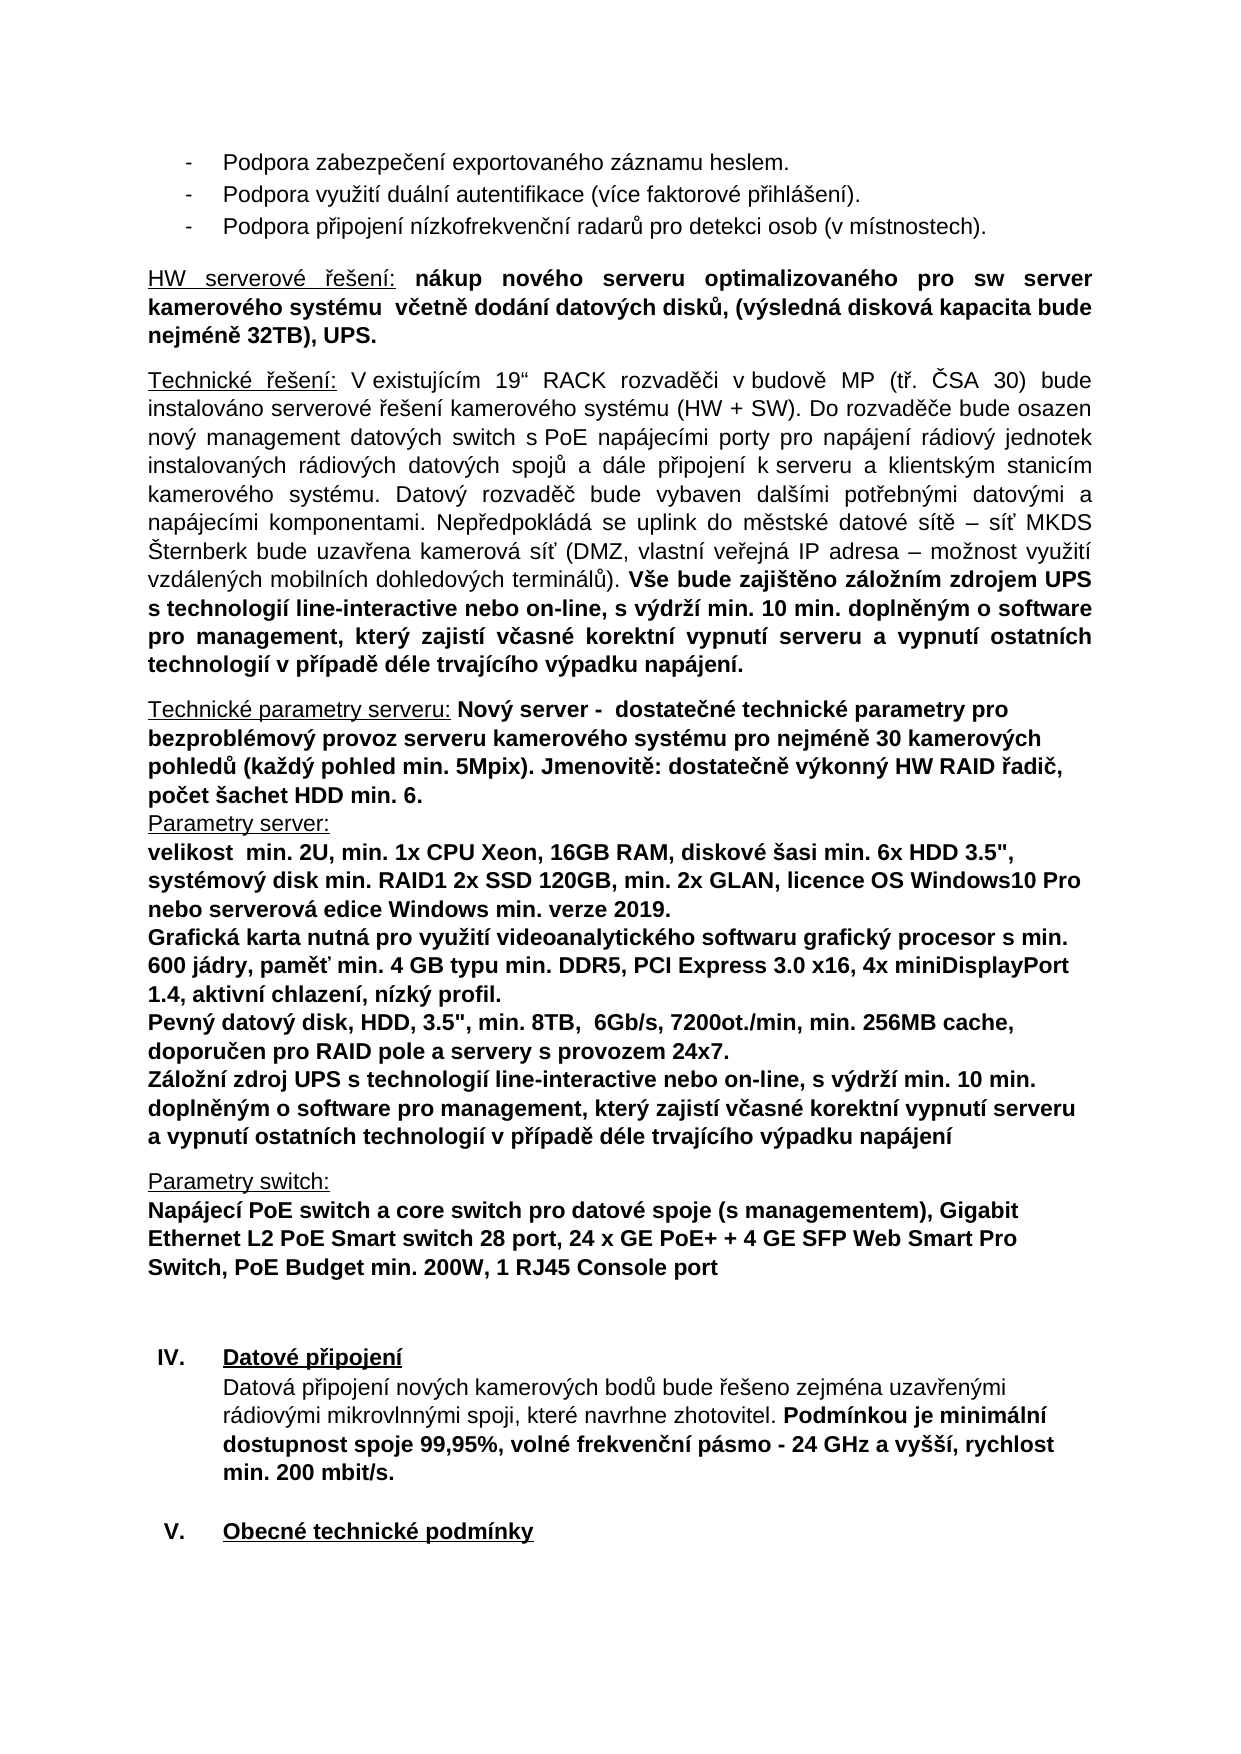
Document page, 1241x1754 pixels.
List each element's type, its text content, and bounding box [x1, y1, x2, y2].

list Podpora připojení nízkofrekvenční radarů pro detekci osob (v místnostech). [185, 212, 1093, 240]
list Obecné technické podmínky [185, 1518, 1093, 1544]
list Podpora zabezpečení exportovaného záznamu heslem. [185, 148, 1093, 176]
text Technické parametry serveru: Nový server - dostatečné technické parametry pro bezproblémový provoz serveru kamerového systému pro nejméně 30 kamerových pohledů (každý pohled min. 5Mpix). Jmenovitě: dostatečně výkonný HW RAID řadič, počet šachet HDD min. 6. Parametry server: velikost min. 2U, min. 1x CPU Xeon, 16GB RAM, diskové šasi min. 6x HDD 3.5", systémový disk min. RAID1 2x SSD 120GB, min. 2x GLAN, licence OS Windows10 Pro nebo serverová edice Windows min. verze 2019. Grafická karta nutná pro využití videoanalytického softwaru grafický procesor s min. 600 jádry, paměť min. 4 GB typu min. DDR5, PCI Express 3.0 x16, 4x miniDisplayPort 1.4, aktivní chlazení, nízký profil. Pevný datový disk, HDD, 3.5", min. 8TB, 6Gb/s, 7200ot./min, min. 256MB cache, doporučen pro RAID pole a servery s provozem 24x7. Záložní zdroj UPS s technologií line-interactive nebo on-line, s výdrží min. 10 min. doplněným o software pro management, který zajistí včasné korektní vypnutí serveru a vypnutí ostatních technologií v případě déle trvajícího výpadku napájení [148, 696, 1093, 1149]
list Podpora využití duální autentifikace (více faktorové přihlášení). [185, 180, 1093, 208]
list Datové připojení [185, 1344, 1093, 1370]
text Technické řešení: V existujícím 19“ RACK rozvaděči v budově MP (tř. ČSA 30) bude instalováno serverové řešení kamerového systému (HW + SW). Do rozvaděče bude osazen nový management datových switch s PoE napájecími porty pro napájení rádiový jednotek instalovaných rádiových datových spojů a dále připojení k serveru a klientským stanicím kamerového systému. Datový rozvaděč bude vybaven dalšími potřebnými datovými a napájecími komponentami. Nepředpokládá se uplink do městské datové sítě – síť MKDS Šternberk bude uzavřena kamerová síť (DMZ, vlastní veřejná IP adresa – možnost využití vzdálených mobilních dohledových terminálů). Vše bude zajištěno záložním zdrojem UPS s technologií line-interactive nebo on-line, s výdrží min. 10 min. doplněným o software pro management, který zajistí včasné korektní vypnutí serveru a vypnutí ostatních technologií v případě déle trvajícího výpadku napájení. [148, 367, 1093, 678]
list Datová připojení nových kamerových bodů bude řešeno zejména uzavřenými rádiovými mikrovlnnými spoji, které navrhne zhotovitel. Podmínkou je minimální dostupnost spoje 99,95%, volné frekvenční pásmo - 24 GHz a vyšší, rychlost min. 200 mbit/s. [223, 1374, 1093, 1486]
text Parametry switch: Napájecí PoE switch a core switch pro datové spoje (s managementem), Gigabit Ethernet L2 PoE Smart switch 28 port, 24 x GE PoE+ + 4 GE SFP Web Smart Pro Switch, PoE Budget min. 200W, 1 RJ45 Console port [148, 1168, 1093, 1280]
text HW serverové řešení: nákup nového serveru optimalizovaného pro sw server kamerového systému včetně dodání datových disků, (výsledná disková kapacita bude nejméně 32TB), UPS. [148, 265, 1093, 348]
